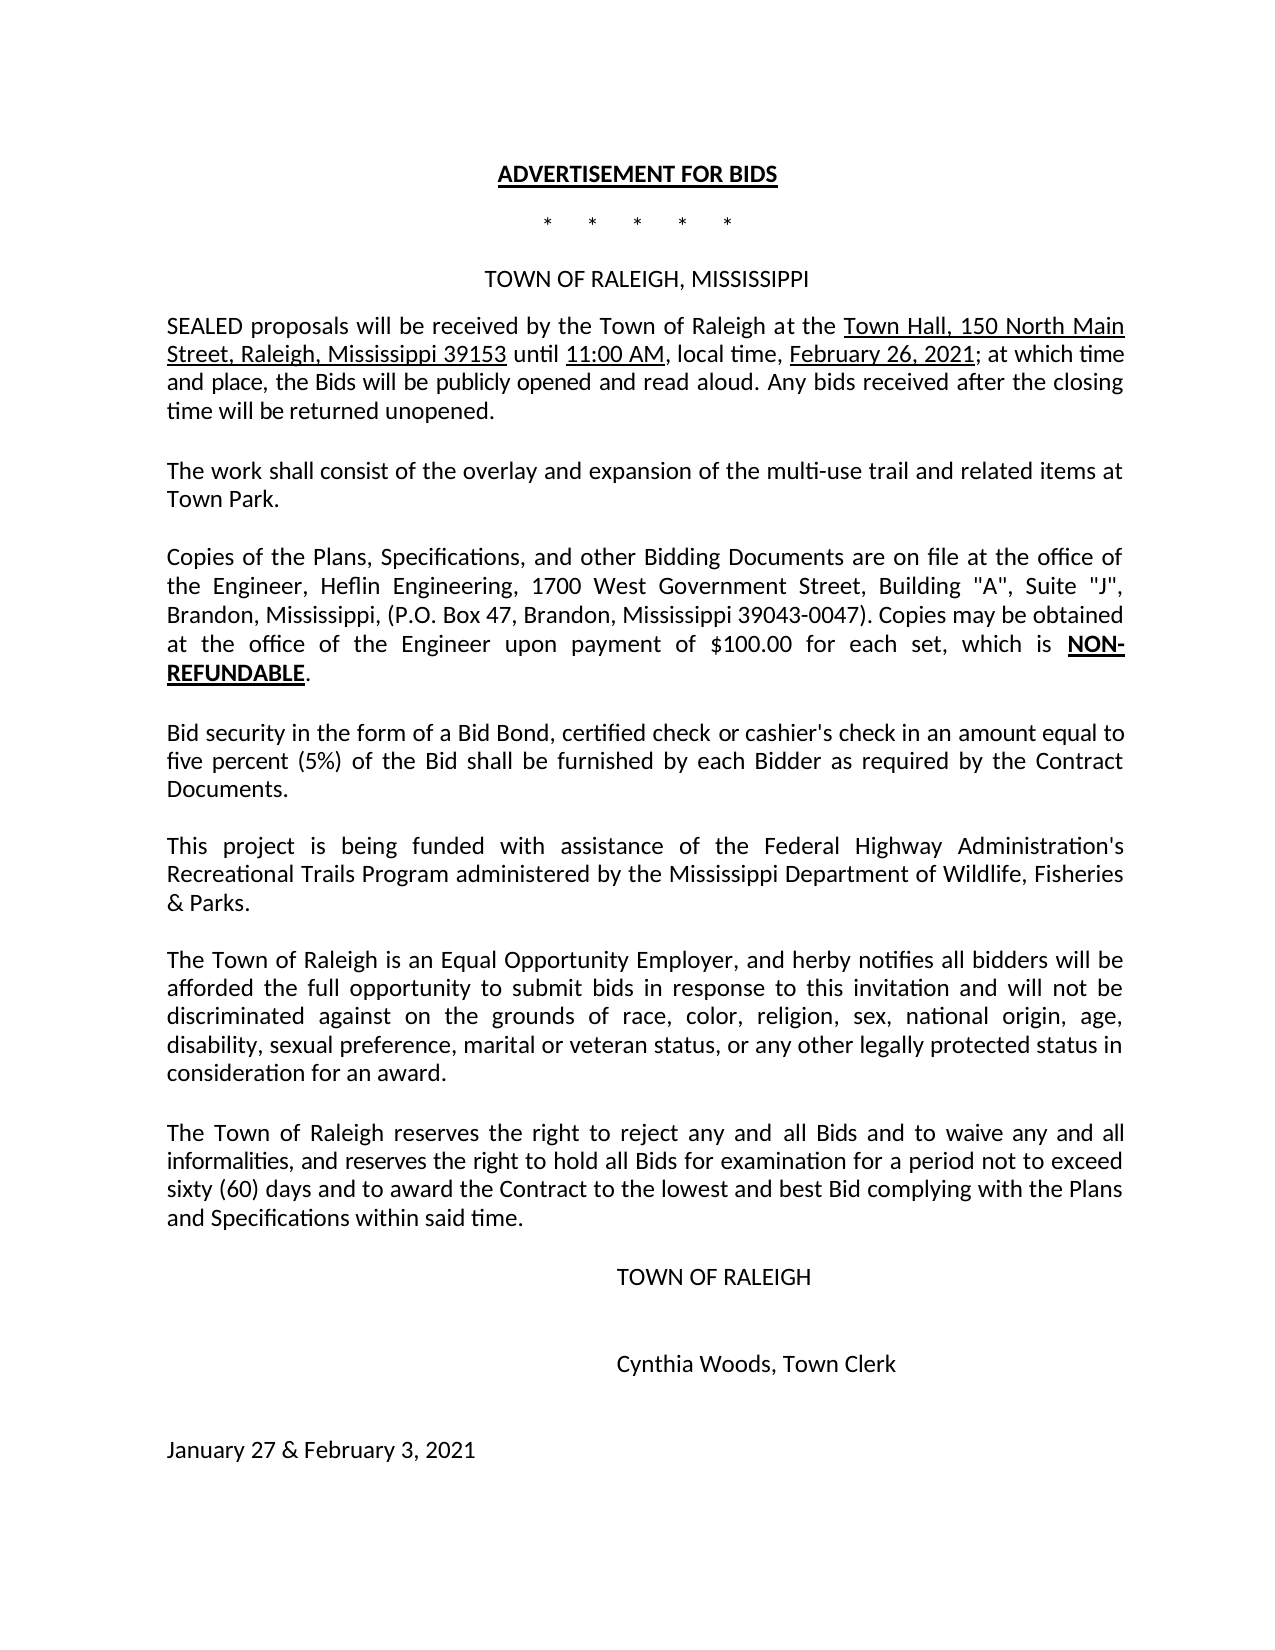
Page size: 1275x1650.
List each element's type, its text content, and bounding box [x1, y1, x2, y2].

text Bid security in the form of a Bid Bond, certified check or cashier's check in an amount equal to five percent (5%) of the Bid shall be furnished by each Bidder as required by the Contract Documents. [167, 719, 1125, 804]
text The Town of Raleigh reserves the right to reject any and all Bids and to waive any and all informalities, and reserves the right to hold all Bids for examination for a period not to exceed sixty (60) days and to award the Contract to the lowest and best Bid complying with the Plans and Specifications within said time. [167, 1118, 1125, 1232]
text * * * * * [150, 211, 1125, 242]
subtitle ADVERTISEMENT FOR BIDS [150, 158, 1125, 189]
text The work shall consist of the overlay and expansion of the multi-use trail and related items at Town Park. [167, 456, 1125, 513]
text TOWN OF RALEIGH, MISSISSIPPI [169, 263, 1125, 293]
text Copies of the Plans, Specifications, and other Bidding Documents are on file at the office of the Engineer, Heflin Engineering, 1700 West Government Street, Building "A", Suite "J", Brandon, Mississippi, (P.O. Box 47, Brandon, Mississippi 39043-0047). Copies may be obtained at the office of the Engineer upon payment of $100.00 for each set, which is NON-REFUNDABLE. [167, 542, 1125, 687]
text The Town of Raleigh is an Equal Opportunity Employer, and herby notifies all bidders will be afforded the full opportunity to submit bids in response to this invitation and will not be discriminated against on the grounds of race, color, religion, sex, national origin, age, disability, sexual preference, marital or veteran status, or any other legally protected status in consideration for an award. [167, 946, 1125, 1088]
text SEALED proposals will be received by the Town of Raleigh at the Town Hall, 150 North Main Street, Raleigh, Mississippi 39153 until 11:00 AM, local time, February 26, 2021; at which time and place, the Bids will be publicly opened and read aloud. Any bids received after the closing time will be returned unopened. [167, 312, 1125, 426]
text TOWN OF RALEIGH [617, 1261, 1125, 1292]
text Cynthia Woods, Town Clerk [617, 1349, 1125, 1379]
text This project is being funded with assistance of the Federal Highway Administration's Recreational Trails Program administered by the Mississippi Department of Wildlife, Fisheries & Parks. [167, 832, 1125, 917]
text January 27 & February 3, 2021 [167, 1436, 1125, 1463]
